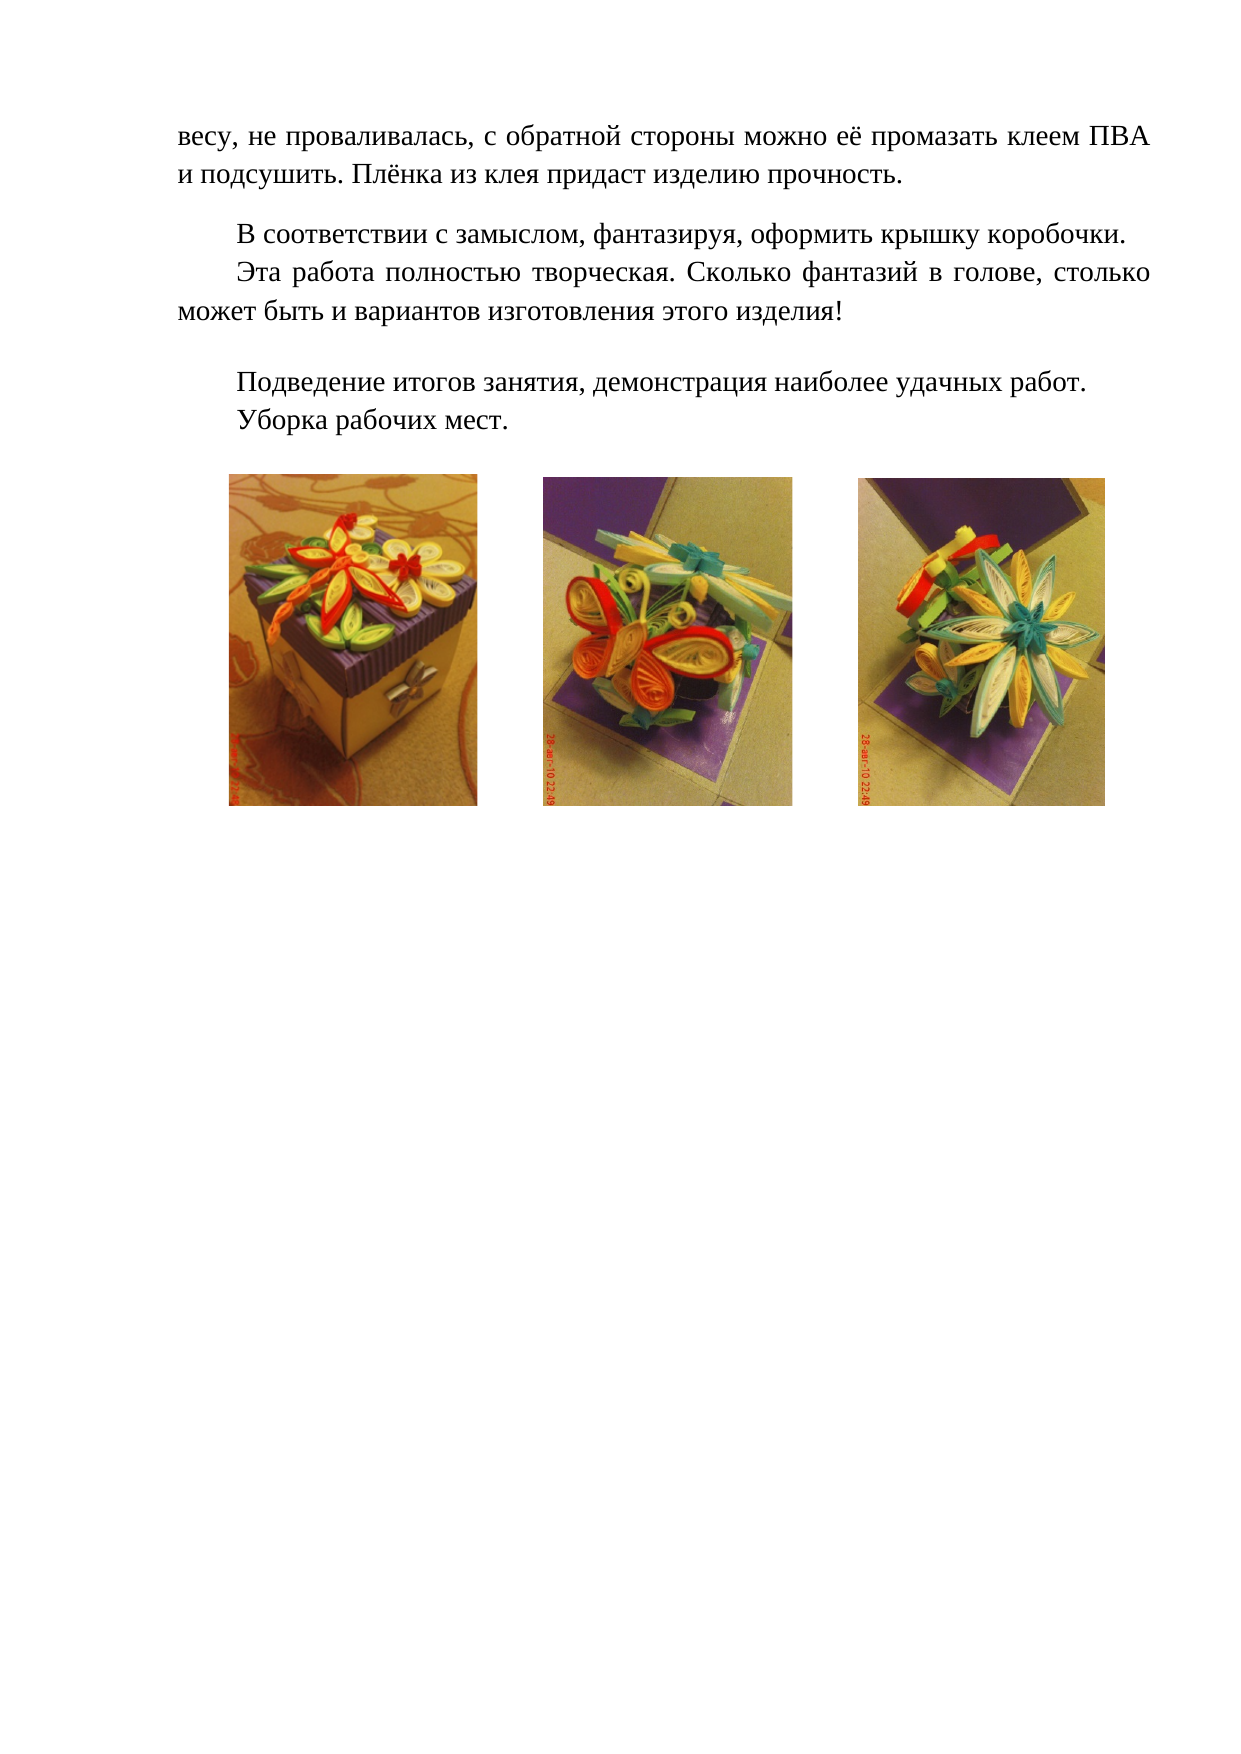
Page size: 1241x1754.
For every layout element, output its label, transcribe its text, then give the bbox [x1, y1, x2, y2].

text Эта работа полностью творческая. Сколько фантазий в голове, столько может быть и вариантов изготовления этого изделия! [177, 254, 1152, 327]
picture [858, 478, 1105, 806]
text В соответствии с замыслом, фантазируя, оформить крышку коробочки. [177, 216, 1152, 249]
picture [543, 477, 793, 806]
text Подведение итогов занятия, демонстрация наиболее удачных работ. [177, 364, 1152, 397]
text Уборка рабочих мест. [177, 402, 1152, 436]
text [177, 118, 1152, 190]
picture [228, 474, 478, 806]
